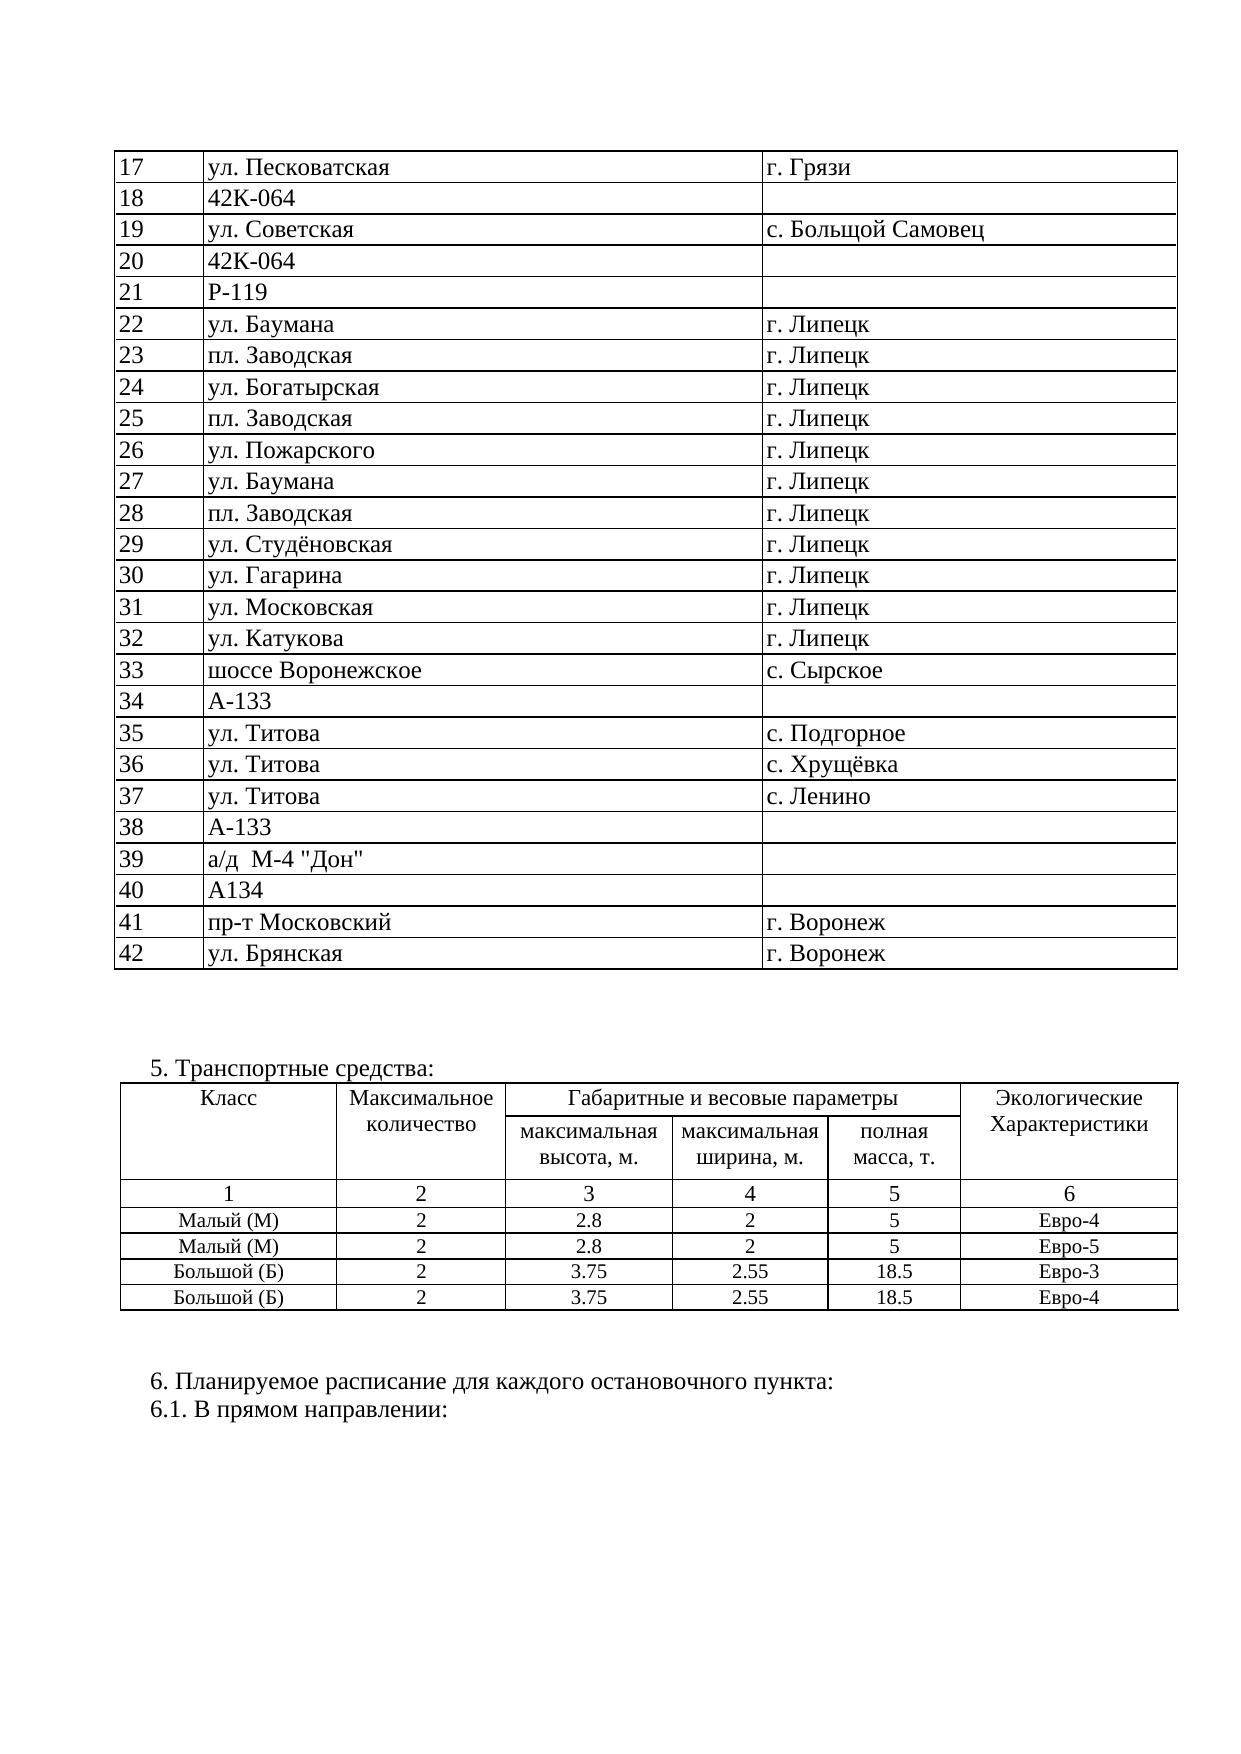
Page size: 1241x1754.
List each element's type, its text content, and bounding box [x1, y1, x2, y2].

table_cell 3 [506, 1180, 672, 1207]
table_header Класс [121, 1084, 336, 1179]
table_cell с. Ленино [763, 779, 1177, 811]
table_cell г. Липецк [763, 433, 1177, 464]
table_cell ул. Московская [204, 592, 762, 622]
table_cell 42К-064 [204, 183, 762, 213]
table_cell 31 [115, 591, 203, 622]
table_cell ул. Титова [204, 781, 762, 811]
table_cell максимальная ширина, м. [673, 1117, 827, 1179]
table_cell 5 [829, 1208, 960, 1232]
table_cell 4 [673, 1180, 827, 1207]
table_cell 27 [115, 466, 203, 496]
table_cell 6 [961, 1180, 1177, 1207]
table_cell ул. Баумана [204, 466, 762, 496]
table_cell ул. Пожарского [204, 435, 762, 464]
table_cell Евро-3 [961, 1260, 1177, 1283]
table_cell 3.75 [506, 1260, 672, 1283]
table_cell г. Липецк [763, 496, 1177, 527]
table_cell [763, 842, 1177, 873]
table_cell г. Липецк [763, 528, 1177, 559]
table_cell 2 [337, 1234, 505, 1258]
table_cell г. Липецк [763, 622, 1177, 653]
table_cell Евро-5 [961, 1234, 1177, 1258]
table_header Габаритные и весовые параметры [506, 1084, 960, 1115]
table_cell 2 [673, 1208, 827, 1232]
table_cell Евро-4 [961, 1208, 1177, 1232]
table_cell 2 [337, 1285, 505, 1309]
table_cell г. Липецк [763, 339, 1177, 370]
table_cell ул. Советская [204, 215, 762, 244]
table_cell 42 [115, 938, 203, 968]
table_cell Р-119 [204, 277, 762, 307]
table_cell пл. Заводская [204, 403, 762, 433]
table_cell 3.75 [506, 1285, 672, 1309]
table_cell с. Хрущёвка [763, 748, 1177, 779]
table_cell ул. Катукова [204, 623, 762, 653]
table_cell 18.5 [829, 1260, 960, 1283]
table_cell г. Липецк [763, 307, 1177, 339]
table_cell г. Липецк [763, 370, 1177, 402]
table_cell 17 [115, 152, 203, 181]
table_cell ул. Песковатская [204, 152, 762, 181]
table_cell ул. Титова [204, 749, 762, 779]
table_cell А-133 [204, 812, 762, 842]
table_cell 2.55 [673, 1260, 827, 1283]
table_cell 34 [115, 686, 203, 716]
table_cell 41 [115, 906, 203, 936]
table_cell 2 [337, 1208, 505, 1232]
table_cell ул. Брянская [204, 938, 762, 968]
table_cell с. Сырское [763, 653, 1177, 685]
table_header Максимальное количество [337, 1084, 505, 1179]
table_cell Большой (Б) [121, 1285, 336, 1309]
table_cell [763, 685, 1177, 716]
table_cell 5 [829, 1234, 960, 1258]
table_cell 36 [115, 749, 203, 779]
table_cell Евро-4 [961, 1285, 1177, 1309]
table_cell ул. Титова [204, 718, 762, 748]
table_cell Малый (М) [121, 1234, 336, 1258]
table_cell А-133 [204, 686, 762, 716]
table_cell 2.55 [673, 1285, 827, 1309]
text 6.1. В прямом направлении: [150, 1394, 1090, 1423]
table_cell 32 [115, 623, 203, 653]
text 6. Планируемое расписание для каждого остановочного пункта: [150, 1366, 1090, 1394]
table_cell г. Липецк [763, 590, 1177, 622]
table_cell 18.5 [829, 1285, 960, 1309]
table_cell Большой (Б) [121, 1260, 336, 1283]
table_cell г. Липецк [763, 465, 1177, 496]
table_cell 2 [337, 1260, 505, 1283]
table_cell 35 [115, 717, 203, 748]
text 5. Транспортные средства: [150, 1053, 1090, 1082]
table_cell г. Липецк [763, 402, 1177, 433]
table_cell г. Липецк [763, 559, 1177, 590]
table_cell Малый (М) [121, 1208, 336, 1232]
table_cell 21 [115, 277, 203, 307]
table_cell 2 [673, 1234, 827, 1258]
table_cell 23 [115, 340, 203, 370]
table_cell 19 [115, 214, 203, 244]
table_cell 2.8 [506, 1208, 672, 1232]
table_cell 5 [829, 1180, 960, 1207]
table_cell 39 [115, 843, 203, 873]
table_cell ул. Гагарина [204, 561, 762, 590]
table_cell 30 [115, 560, 203, 590]
table_cell шоссе Воронежское [204, 655, 762, 685]
table_cell 37 [115, 780, 203, 811]
table_cell А134 [204, 875, 762, 905]
table_cell пл. Заводская [204, 340, 762, 370]
table_cell ул. Богатырская [204, 372, 762, 402]
table_cell 2.8 [506, 1234, 672, 1258]
table_cell 40 [115, 875, 203, 905]
table_cell полная масса, т. [829, 1117, 960, 1179]
table_cell максимальная высота, м. [506, 1117, 672, 1179]
table_cell 1 [121, 1180, 336, 1207]
table_cell а/д М-4 "Дон" [204, 844, 762, 873]
table_cell [763, 874, 1177, 905]
table_cell 33 [115, 654, 203, 685]
table_header Экологические Характеристики [961, 1084, 1177, 1179]
table_cell 29 [115, 529, 203, 559]
table_cell 22 [115, 308, 203, 339]
table_cell ул. Студёновская [204, 529, 762, 559]
table_cell 20 [115, 245, 203, 276]
table_cell г. Грязи [763, 152, 1177, 181]
table_cell ул. Баумана [204, 309, 762, 339]
table_cell с. Подгорное [763, 716, 1177, 748]
table_cell [763, 244, 1177, 276]
table_cell 18 [115, 183, 203, 213]
table_cell 28 [115, 497, 203, 527]
table_cell 38 [115, 812, 203, 842]
table_cell [763, 181, 1177, 213]
table_cell 2 [337, 1180, 505, 1207]
table_cell 42К-064 [204, 246, 762, 276]
table_cell 24 [115, 371, 203, 402]
table_cell с. Больщой Самовец [763, 213, 1177, 244]
table_cell пл. Заводская [204, 498, 762, 527]
table_cell г. Воронеж [763, 936, 1177, 968]
table_cell пр-т Московский [204, 907, 762, 936]
table_cell [763, 811, 1177, 842]
table_cell г. Воронеж [763, 905, 1177, 936]
table_cell 25 [115, 403, 203, 433]
table_cell [763, 276, 1177, 307]
table_cell 26 [115, 434, 203, 464]
